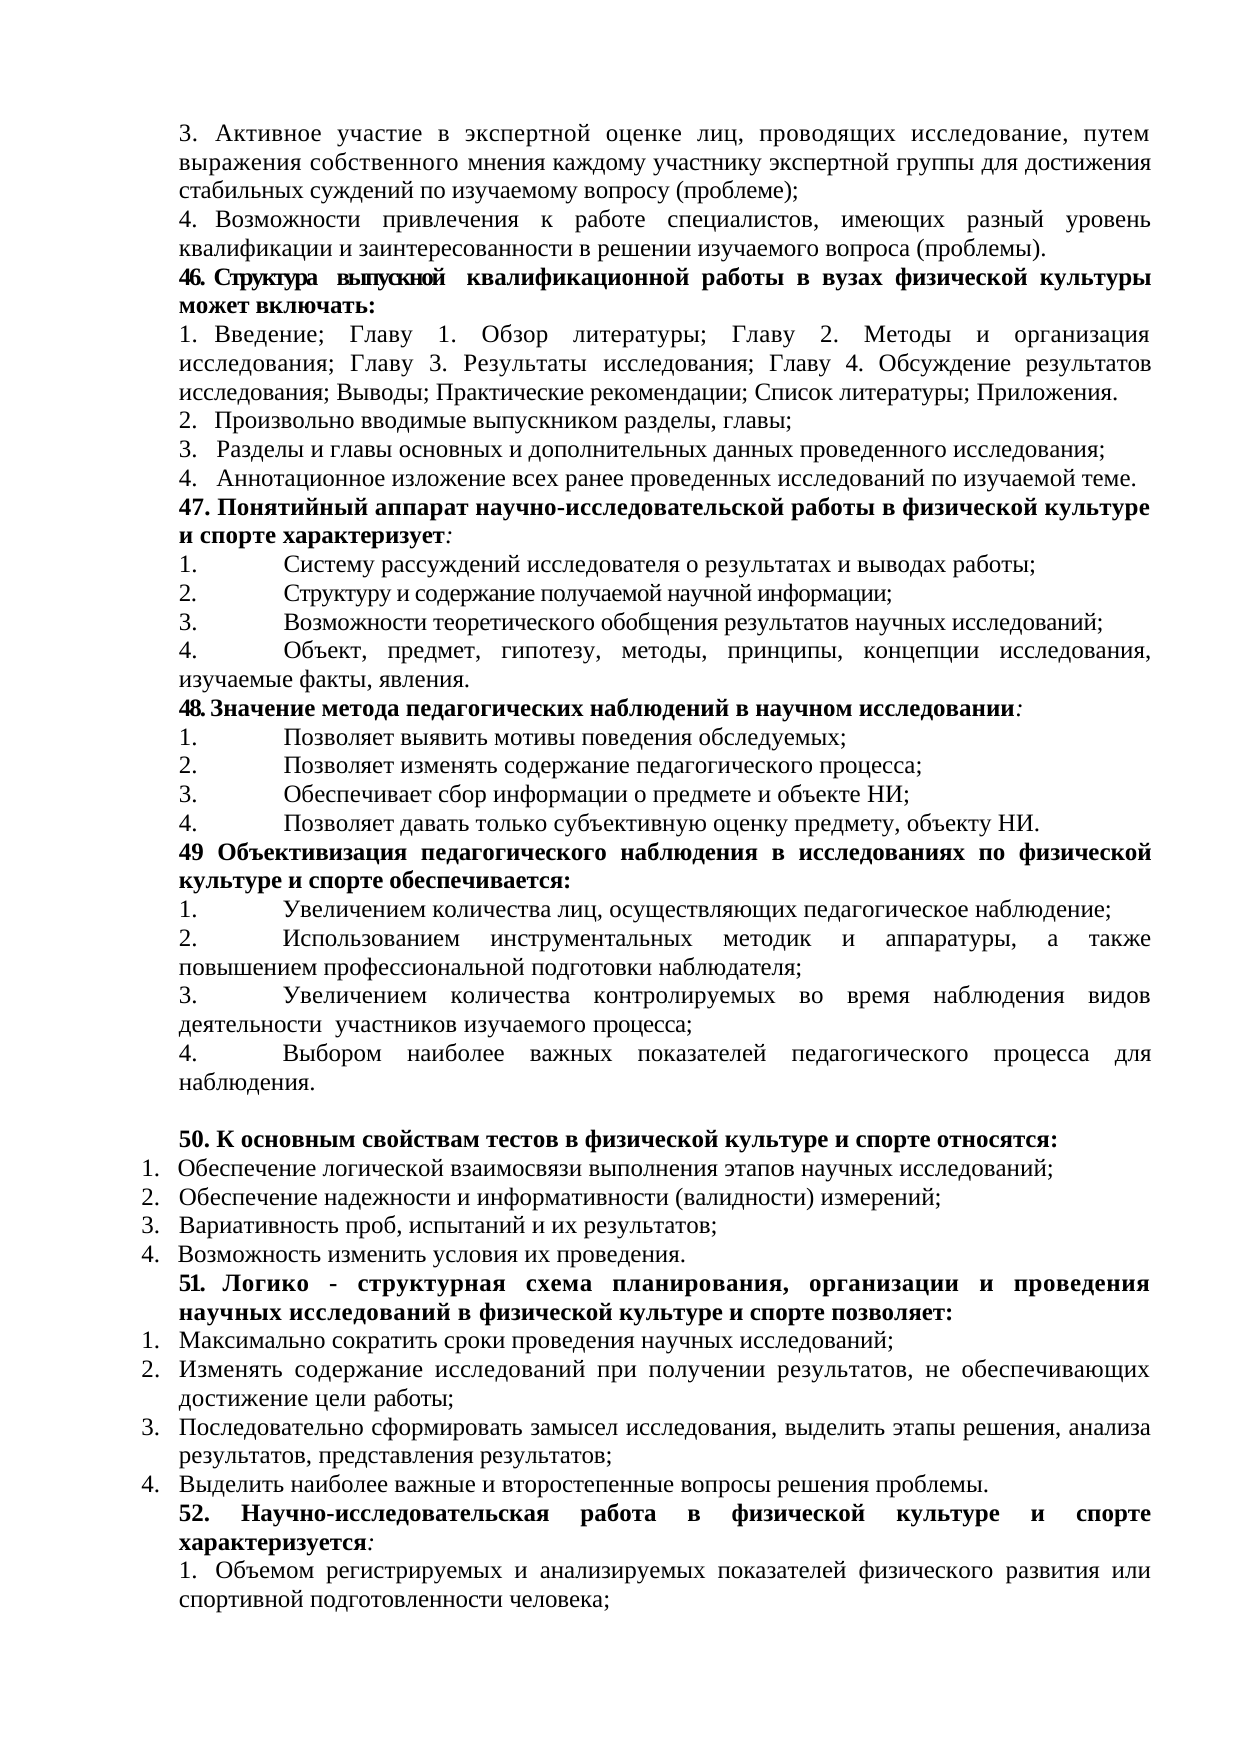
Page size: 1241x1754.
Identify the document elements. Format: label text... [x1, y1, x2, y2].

list Использованием инструментальных методик и аппаратуры, а также повышением профессиональной подготовки наблюдателя; [179, 923, 1152, 981]
list Структуру и содержание получаемой научной информации; [179, 578, 1152, 607]
text 48. Значение метода педагогических наблюдений в научном исследовании: [179, 693, 1152, 722]
list Увеличением количества контролируемых во время наблюдения видов деятельности участников изучаемого процесса; [179, 981, 1152, 1038]
list Позволяет выявить мотивы поведения обследуемых; [179, 722, 1152, 751]
list Разделы и главы основных и дополнительных данных проведенного исследования; [179, 434, 1152, 463]
list Изменять содержание исследований при получении результатов, не обеспечивающих достижение цели работы; [141, 1354, 1152, 1412]
text 51. Логико - структурная схема планирования, организации и проведения научных исследований в физической культуре и спорте позволяет: [179, 1268, 1152, 1326]
list Объемом регистрируемых и анализируемых показателей физического развития или спортивной подготовленности человека; [179, 1556, 1152, 1613]
list Возможность изменить условия их проведения. [141, 1239, 1152, 1268]
list Выбором наиболее важных показателей педагогического процесса для наблюдения. [179, 1038, 1152, 1096]
list Обеспечивает сбор информации о предмете и объекте НИ; [179, 779, 1152, 808]
list Произвольно вводимые выпускником разделы, главы; [179, 406, 1152, 434]
list Объект, предмет, гипотезу, методы, принципы, концепции исследования, изучаемые факты, явления. [179, 636, 1152, 693]
text 49 Объективизация педагогического наблюдения в исследованиях по физической культуре и спорте обеспечивается: [179, 837, 1152, 894]
list Увеличением количества лиц, осуществляющих педагогическое наблюдение; [179, 894, 1152, 923]
list Максимально сократить сроки проведения научных исследований; [141, 1326, 1152, 1354]
list Обеспечение логической взаимосвязи выполнения этапов научных исследований; [141, 1153, 1152, 1182]
list Обеспечение надежности и информативности (валидности) измерений; [141, 1182, 1152, 1211]
list Возможности теоретического обобщения результатов научных исследований; [179, 607, 1152, 636]
list Выделить наиболее важные и второстепенные вопросы решения проблемы. [141, 1469, 1152, 1498]
list Позволяет изменять содержание педагогического процесса; [179, 751, 1152, 779]
list Аннотационное изложение всех ранее проведенных исследований по изучаемой теме. [179, 463, 1152, 492]
text 52. Научно-исследовательская работа в физической культуре и спорте характеризуется: [179, 1498, 1152, 1556]
list Активное участие в экспертной оценке лиц, проводящих исследование, путем выражения собственного мнения каждому участнику экспертной группы для достижения стабильных суждений по изучаемому вопросу (проблеме); [179, 118, 1152, 204]
text 47. Понятийный аппарат научно-исследовательской работы в физической культуре и спорте характеризует: [179, 492, 1152, 549]
list Позволяет давать только субъективную оценку предмету, объекту НИ. [179, 808, 1152, 837]
list Введение; Главу 1. Обзор литературы; Главу 2. Методы и организация исследования; Главу 3. Результаты исследования; Главу 4. Обсуждение результатов исследования; Выводы; Практические рекомендации; Список литературы; Приложения. [179, 319, 1152, 406]
list Последовательно сформировать замысел исследования, выделить этапы решения, анализа результатов, представления результатов; [141, 1412, 1152, 1469]
list Возможности привлечения к работе специалистов, имеющих разный уровень квалификации и заинтересованности в решении изучаемого вопроса (проблемы). [179, 204, 1152, 262]
list Систему рассуждений исследователя о результатах и выводах работы; [179, 549, 1152, 578]
list Вариативность проб, испытаний и их результатов; [141, 1211, 1152, 1239]
text 50. К основным свойствам тестов в физической культуре и спорте относятся: [179, 1124, 1152, 1153]
text 46. Структура выпускной квалификационной работы в вузах физической культуры может включать: [179, 262, 1152, 319]
